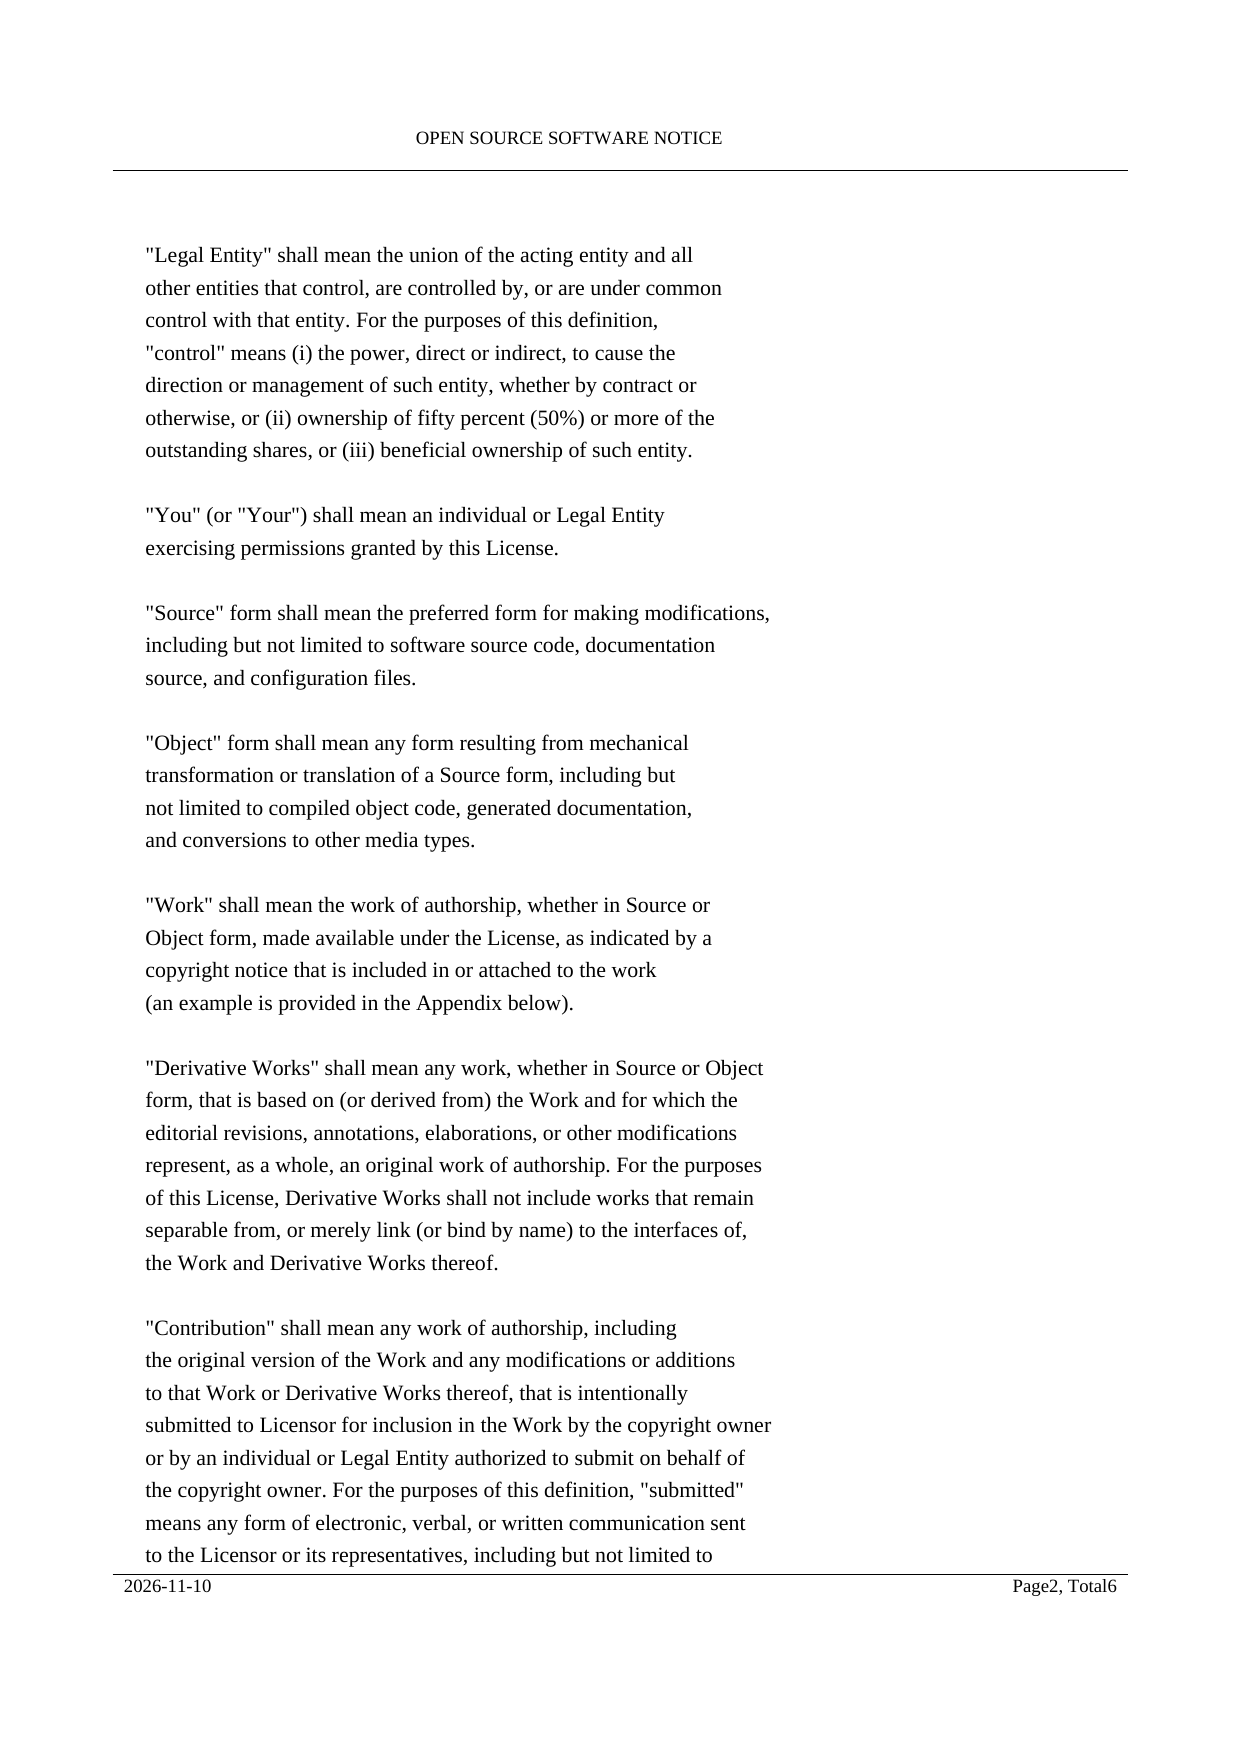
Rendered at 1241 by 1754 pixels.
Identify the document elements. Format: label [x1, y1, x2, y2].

text [112, 206, 1128, 1571]
